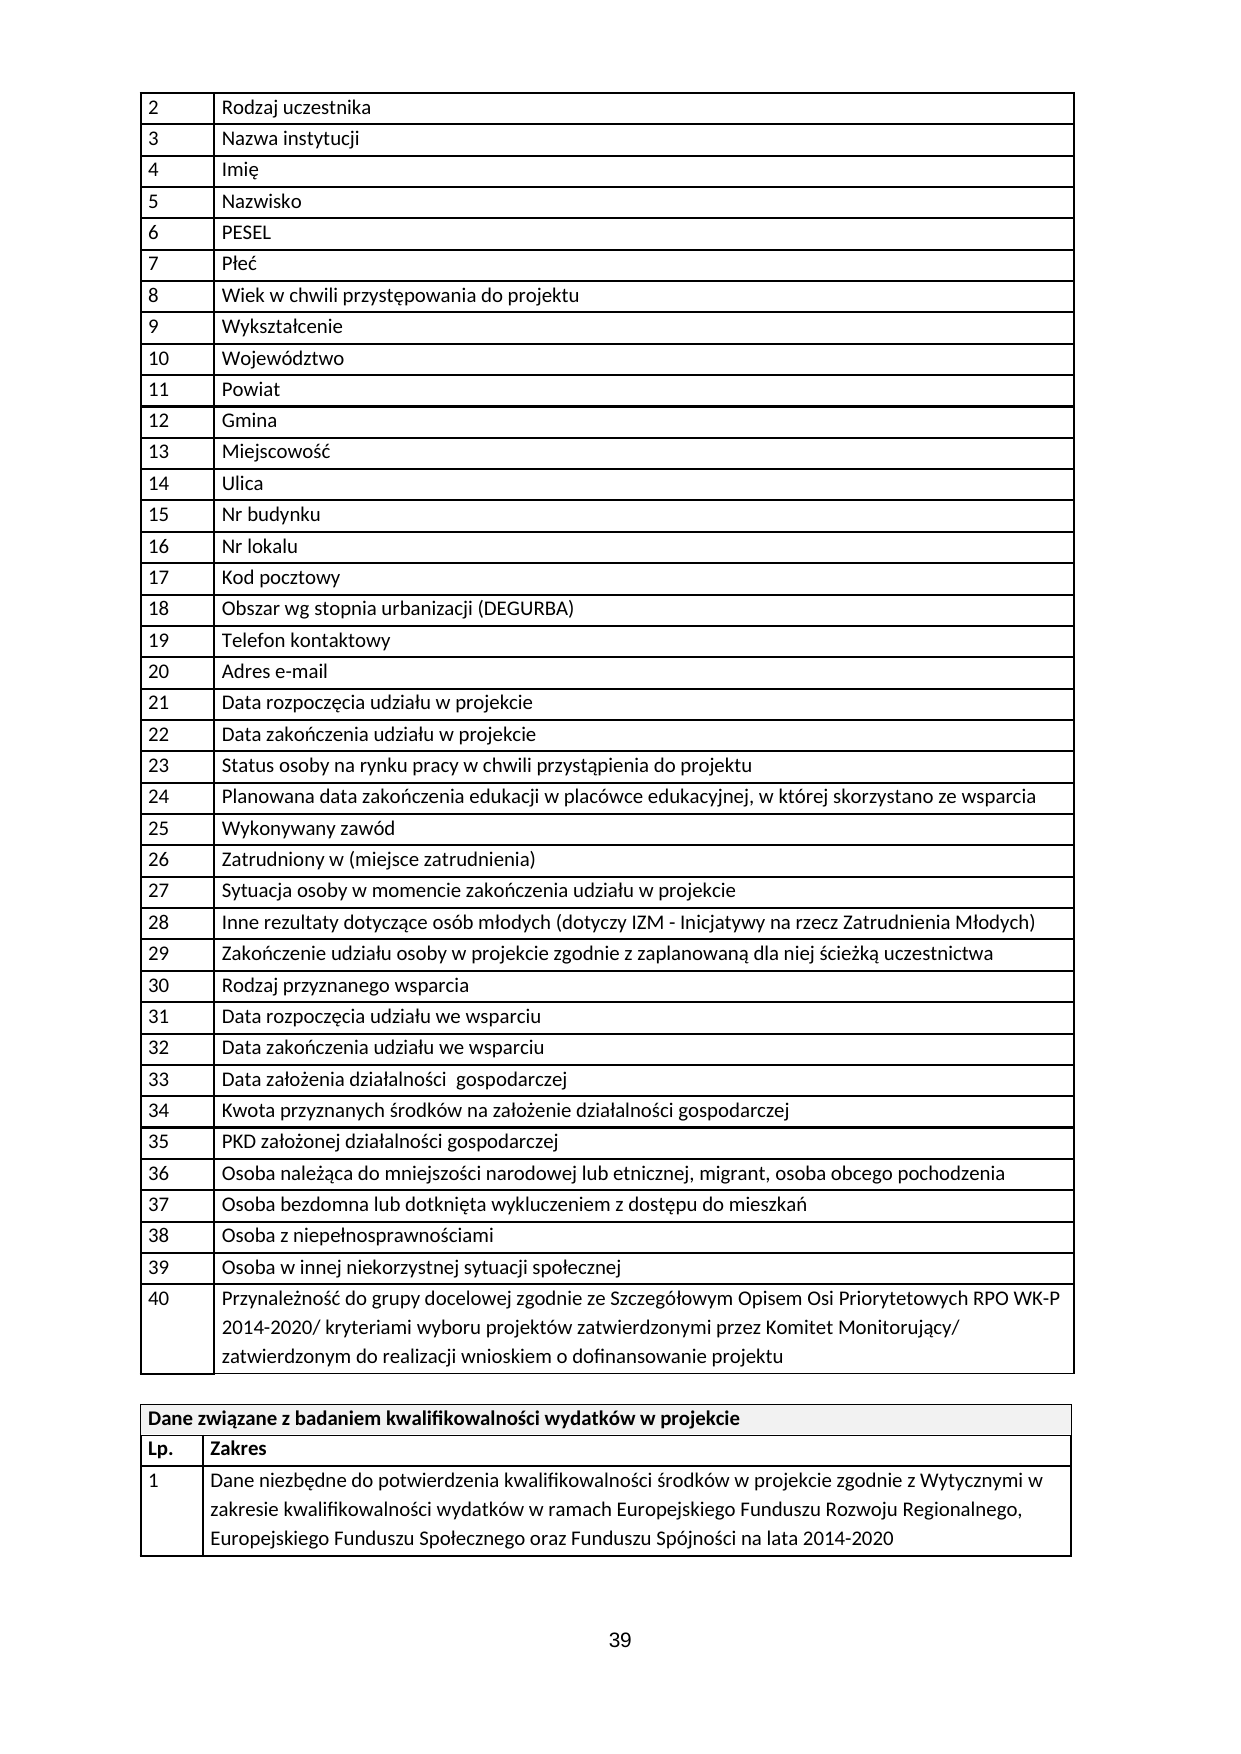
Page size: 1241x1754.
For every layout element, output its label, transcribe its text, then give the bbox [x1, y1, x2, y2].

table_cell Lp. [142, 1436, 202, 1465]
table_cell 16 [142, 533, 213, 562]
table_cell Płeć [215, 251, 1073, 280]
table_cell Osoba bezdomna lub dotknięta wykluczeniem z dostępu do mieszkań [215, 1191, 1073, 1221]
table_cell 18 [142, 596, 213, 625]
table_cell 6 [142, 219, 213, 248]
table_cell 8 [142, 282, 213, 311]
table_cell Planowana data zakończenia edukacji w placówce edukacyjnej, w której skorzystano ze wsparcia [215, 784, 1073, 813]
table_cell Wykonywany zawód [215, 815, 1073, 844]
table_cell Kwota przyznanych środków na założenie działalności gospodarczej [215, 1097, 1073, 1126]
table_cell Data założenia działalności gospodarczej [215, 1066, 1073, 1095]
table_cell 23 [142, 752, 213, 782]
table_cell Data zakończenia udziału w projekcie [215, 721, 1073, 750]
table_cell 1 [142, 1467, 202, 1554]
table_cell 34 [142, 1097, 213, 1126]
table_cell Gmina [215, 408, 1073, 437]
table_cell Adres e-mail [215, 658, 1073, 687]
table_cell 33 [142, 1066, 213, 1095]
table_cell 39 [142, 1254, 213, 1283]
table_cell 9 [142, 313, 213, 343]
table_cell Powiat [215, 376, 1073, 405]
table_cell 11 [142, 376, 213, 405]
table_cell Przynależność do grupy docelowej zgodnie ze Szczegółowym Opisem Osi Priorytetowych RPO WK-P 2014-2020/ kryteriami wyboru projektów zatwierdzonymi przez Komitet Monitorujący/ zatwierdzonym do realizacji wnioskiem o dofinansowanie projektu [215, 1285, 1073, 1373]
table_cell Kod pocztowy [215, 564, 1073, 593]
table_cell 28 [142, 909, 213, 938]
table_cell Inne rezultaty dotyczące osób młodych (dotyczy IZM - Inicjatywy na rzecz Zatrudnienia Młodych) [215, 909, 1073, 938]
table_cell PKD założonej działalności gospodarczej [215, 1129, 1073, 1158]
table_cell Nr lokalu [215, 533, 1073, 562]
table_cell Województwo [215, 345, 1073, 374]
table_cell Wiek w chwili przystępowania do projektu [215, 282, 1073, 311]
table_cell 3 [142, 125, 213, 154]
table_cell Osoba należąca do mniejszości narodowej lub etnicznej, migrant, osoba obcego pochodzenia [215, 1160, 1073, 1189]
table_cell Zatrudniony w (miejsce zatrudnienia) [215, 846, 1073, 876]
table_cell 26 [142, 846, 213, 876]
table_cell 22 [142, 721, 213, 750]
table_cell 19 [142, 627, 213, 656]
table_cell Zakończenie udziału osoby w projekcie zgodnie z zaplanowaną dla niej ścieżką uczestnictwa [215, 940, 1073, 970]
table_cell 15 [142, 501, 213, 531]
table_cell Dane niezbędne do potwierdzenia kwalifikowalności środków w projekcie zgodnie z Wytycznymi w zakresie kwalifikowalności wydatków w ramach Europejskiego Funduszu Rozwoju Regionalnego, Europejskiego Funduszu Społecznego oraz Funduszu Spójności na lata 2014-2020 [204, 1467, 1070, 1554]
table_cell 20 [142, 658, 213, 687]
table_cell PESEL [215, 219, 1073, 248]
table_cell 2 [142, 94, 213, 123]
table_cell 24 [142, 784, 213, 813]
table_cell 4 [142, 157, 213, 186]
table_cell 40 [142, 1285, 213, 1373]
table_cell Wykształcenie [215, 313, 1073, 343]
table_cell Nr budynku [215, 501, 1073, 531]
table_cell Data rozpoczęcia udziału we wsparciu [215, 1003, 1073, 1032]
table_cell Rodzaj przyznanego wsparcia [215, 972, 1073, 1001]
table_cell 29 [142, 940, 213, 970]
table_cell Ulica [215, 470, 1073, 499]
table_cell 12 [142, 408, 213, 437]
table_cell Osoba z niepełnosprawnościami [215, 1223, 1073, 1252]
table_cell 25 [142, 815, 213, 844]
table_cell Rodzaj uczestnika [215, 94, 1073, 123]
table_cell 30 [142, 972, 213, 1001]
table_cell 14 [142, 470, 213, 499]
table_cell Zakres [204, 1436, 1070, 1465]
table_cell 32 [142, 1035, 213, 1064]
table_cell 7 [142, 251, 213, 280]
table_cell 17 [142, 564, 213, 593]
table_cell 36 [142, 1160, 213, 1189]
table_cell 5 [142, 188, 213, 217]
table_cell Sytuacja osoby w momencie zakończenia udziału w projekcie [215, 878, 1073, 907]
table_cell 13 [142, 439, 213, 468]
table_cell Imię [215, 157, 1073, 186]
table_cell 38 [142, 1223, 213, 1252]
table_cell Data rozpoczęcia udziału w projekcie [215, 690, 1073, 719]
table_cell Status osoby na rynku pracy w chwili przystąpienia do projektu [215, 752, 1073, 782]
table_cell 31 [142, 1003, 213, 1032]
table_cell 37 [142, 1191, 213, 1221]
table_header Dane związane z badaniem kwalifikowalności wydatków w projekcie [141, 1405, 1071, 1434]
table_cell Osoba w innej niekorzystnej sytuacji społecznej [215, 1254, 1073, 1283]
table_cell Data zakończenia udziału we wsparciu [215, 1035, 1073, 1064]
table_cell 27 [142, 878, 213, 907]
table_cell 35 [142, 1129, 213, 1158]
table_cell Nazwisko [215, 188, 1073, 217]
table_cell 21 [142, 690, 213, 719]
table_cell Obszar wg stopnia urbanizacji (DEGURBA) [215, 596, 1073, 625]
table_cell Miejscowość [215, 439, 1073, 468]
table_cell Telefon kontaktowy [215, 627, 1073, 656]
table_cell 10 [142, 345, 213, 374]
table_cell Nazwa instytucji [215, 125, 1073, 154]
